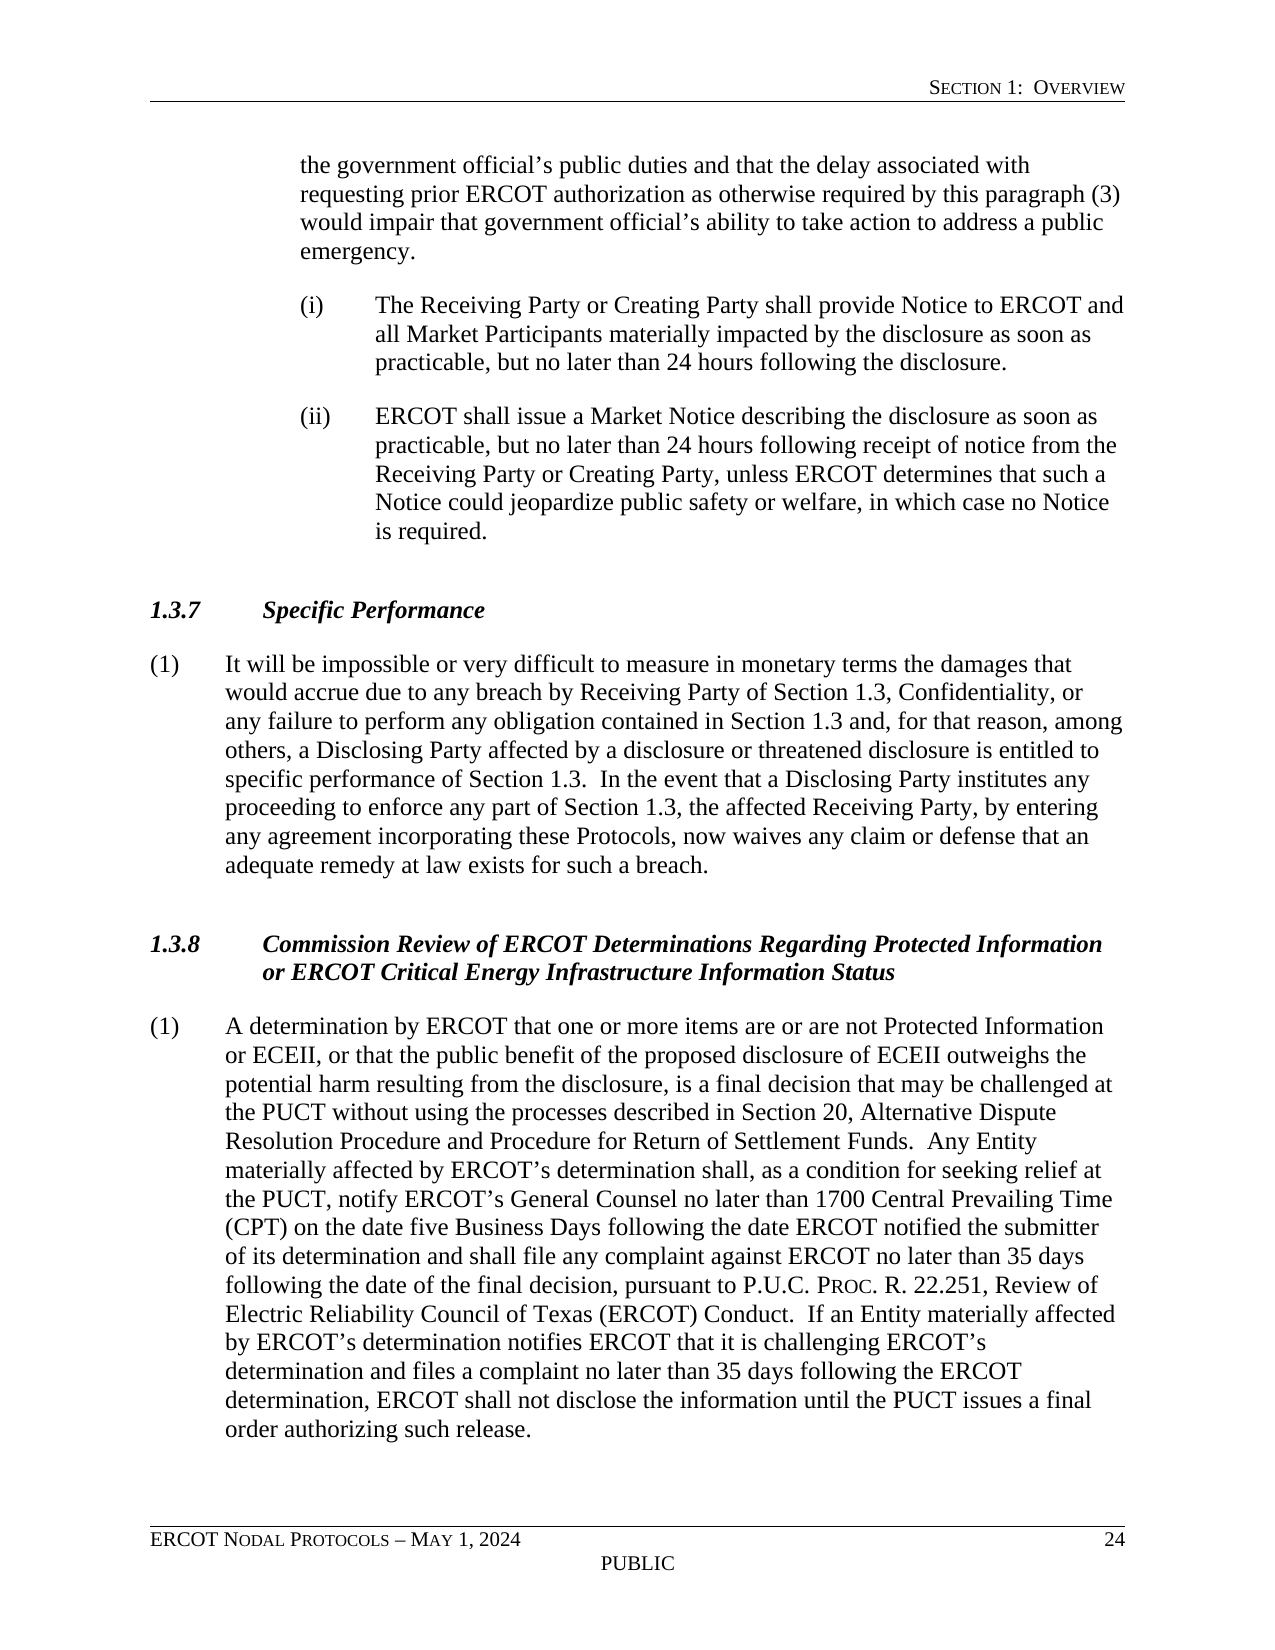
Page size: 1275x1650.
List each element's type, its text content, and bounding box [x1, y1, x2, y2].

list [225, 150, 1125, 265]
text (1) It will be impossible or very difficult to measure in monetary terms the damages that would accrue due to any breach by Receiving Party of Section 1.3, Confidentiality, or any failure to perform any obligation contained in Section 1.3 and, for that reason, among others, a Disclosing Party affected by a disclosure or threatened disclosure is entitled to specific performance of Section 1.3. In the event that a Disclosing Party institutes any proceeding to enforce any part of Section 1.3, the affected Receiving Party, by entering any agreement incorporating these Protocols, now waives any claim or defense that an adequate remedy at law exists for such a breach. [150, 649, 1125, 879]
list (ii) ERCOT shall issue a Market Notice describing the disclosure as soon as practicable, but no later than 24 hours following receipt of notice from the Receiving Party or Creating Party, unless ERCOT determines that such a Notice could jeopardize public safety or welfare, in which case no Notice is required. [300, 401, 1125, 545]
text 1.3.7 Specific Performance [150, 595, 1125, 624]
text 1.3.8 Commission Review of ERCOT Determinations Regarding Protected Information or ERCOT Critical Energy Infrastructure Information Status [150, 929, 1125, 986]
list (i) The Receiving Party or Creating Party shall provide Notice to ERCOT and all Market Participants materially impacted by the disclosure as soon as practicable, but no later than 24 hours following the disclosure. [300, 290, 1125, 376]
text (1) A determination by ERCOT that one or more items are or are not Protected Information or ECEII, or that the public benefit of the proposed disclosure of ECEII outweighs the potential harm resulting from the disclosure, is a final decision that may be challenged at the PUCT without using the processes described in Section 20, Alternative Dispute Resolution Procedure and Procedure for Return of Settlement Funds. Any Entity materially affected by ERCOT’s determination shall, as a condition for seeking relief at the PUCT, notify ERCOT’s General Counsel no later than 1700 Central Prevailing Time (CPT) on the date five Business Days following the date ERCOT notified the submitter of its determination and shall file any complaint against ERCOT no later than 35 days following the date of the final decision, pursuant to P.U.C. Proc. R. 22.251, Review of Electric Reliability Council of Texas (ERCOT) Conduct. If an Entity materially affected by ERCOT’s determination notifies ERCOT that it is challenging ERCOT’s determination and files a complaint no later than 35 days following the ERCOT determination, ERCOT shall not disclose the information until the PUCT issues a final order authorizing such release. [150, 1011, 1125, 1442]
